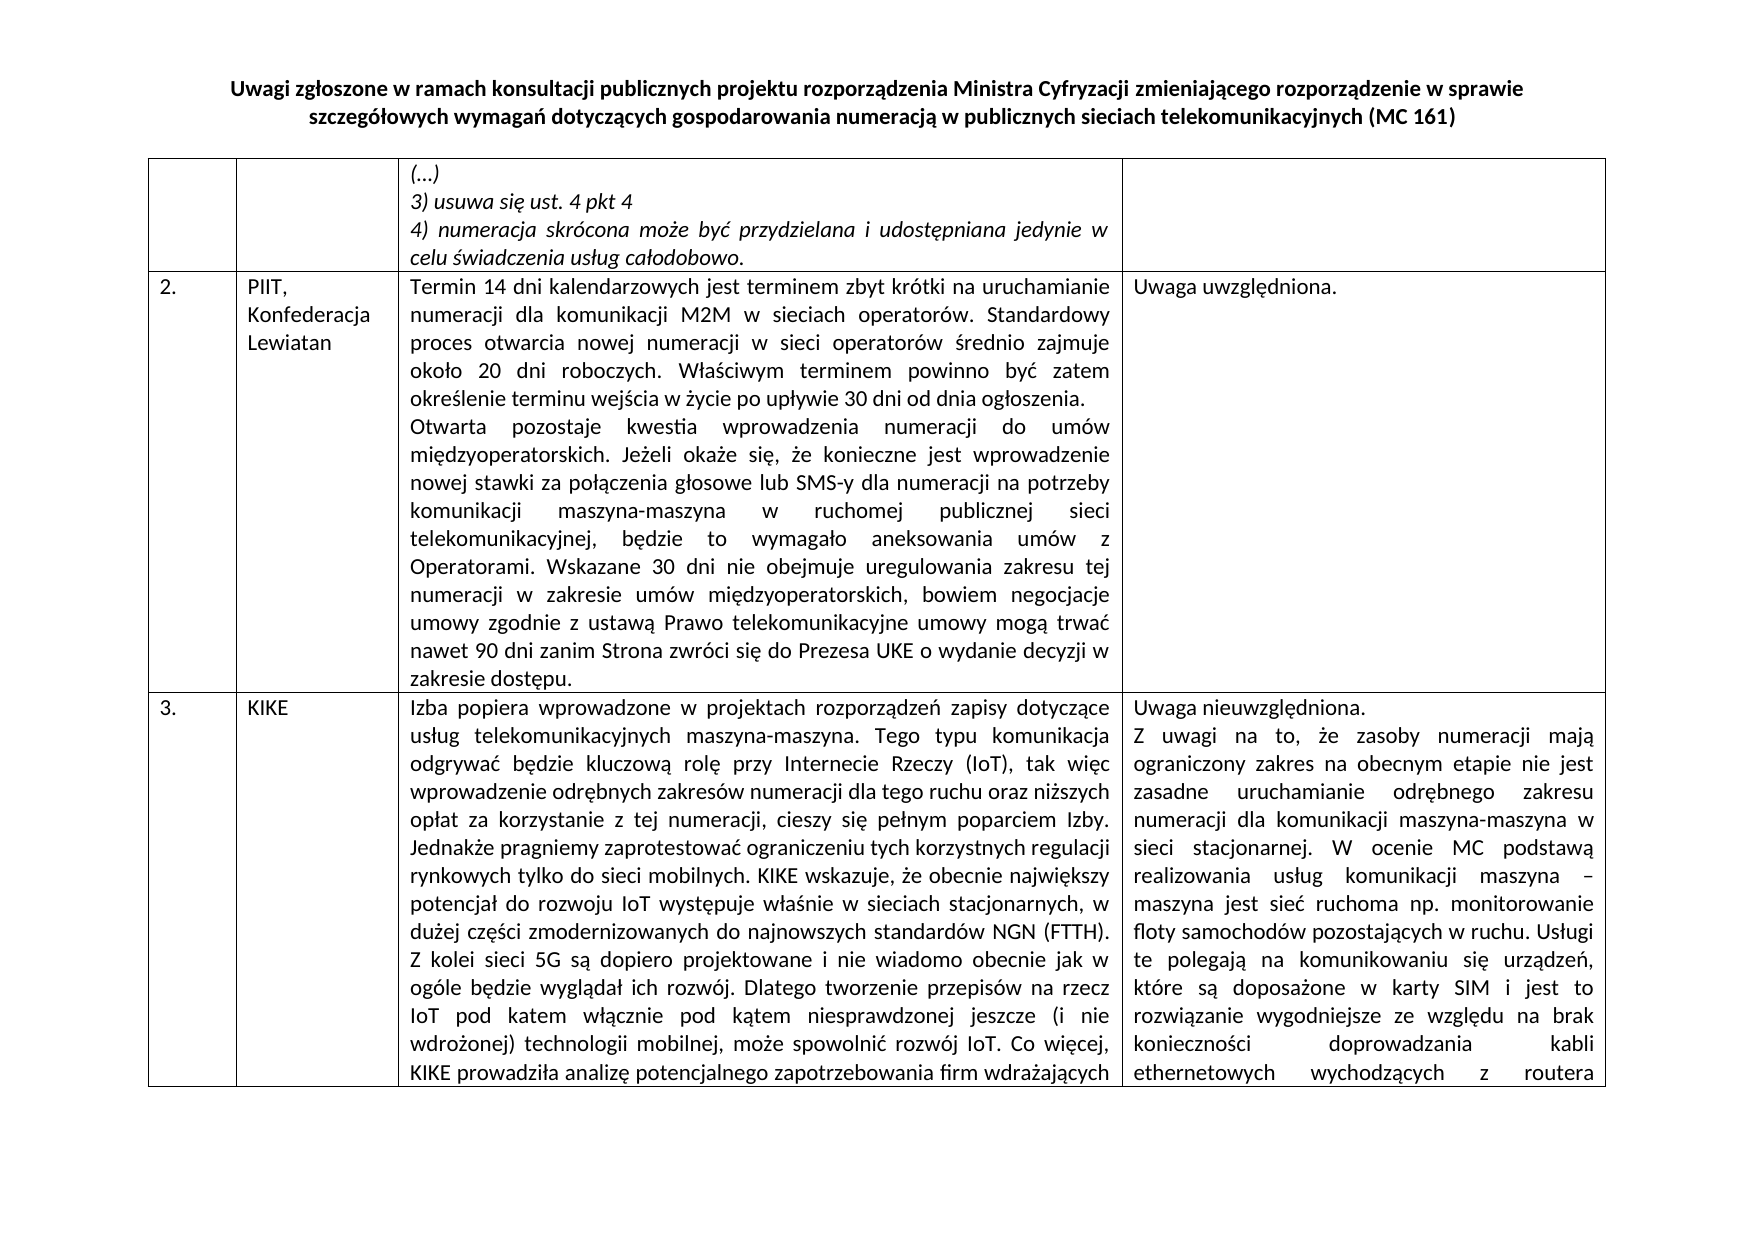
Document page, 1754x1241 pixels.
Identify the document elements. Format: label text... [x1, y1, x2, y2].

table_cell KIKE [237, 693, 398, 1086]
table_cell 1. [149, 159, 236, 271]
table_cell Termin 14 dni kalendarzowych jest terminem zbyt krótki na uruchamianie numeracji dla komunikacji M2M w sieciach operatorów. Standardowy proces otwarcia nowej numeracji w sieci operatorów średnio zajmuje około 20 dni roboczych. Właściwym terminem powinno być zatem określenie terminu wejścia w życie po upływie 30 dni od dnia ogłoszenia. Otwarta pozostaje kwestia wprowadzenia numeracji do umów międzyoperatorskich. Jeżeli okaże się, że konieczne jest wprowadzenie nowej stawki za połączenia głosowe lub SMS-y dla numeracji na potrzeby komunikacji maszyna-maszyna w ruchomej publicznej sieci telekomunikacyjnej, będzie to wymagało aneksowania umów z Operatorami. Wskazane 30 dni nie obejmuje uregulowania zakresu tej numeracji w zakresie umów międzyoperatorskich, bowiem negocjacje umowy zgodnie z ustawą Prawo telekomunikacyjne umowy mogą trwać nawet 90 dni zanim Strona zwróci się do Prezesa UKE o wydanie decyzji w zakresie dostępu. [399, 272, 1122, 692]
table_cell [1123, 693, 1605, 1086]
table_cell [399, 159, 1122, 271]
table_cell 2. [149, 272, 236, 692]
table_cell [399, 693, 1122, 1086]
table_cell 3. [149, 693, 236, 1086]
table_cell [237, 159, 398, 271]
table_cell PIIT, Konfederacja Lewiatan [237, 272, 398, 692]
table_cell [1123, 159, 1605, 271]
table_cell Uwaga uwzględniona. [1123, 272, 1605, 692]
